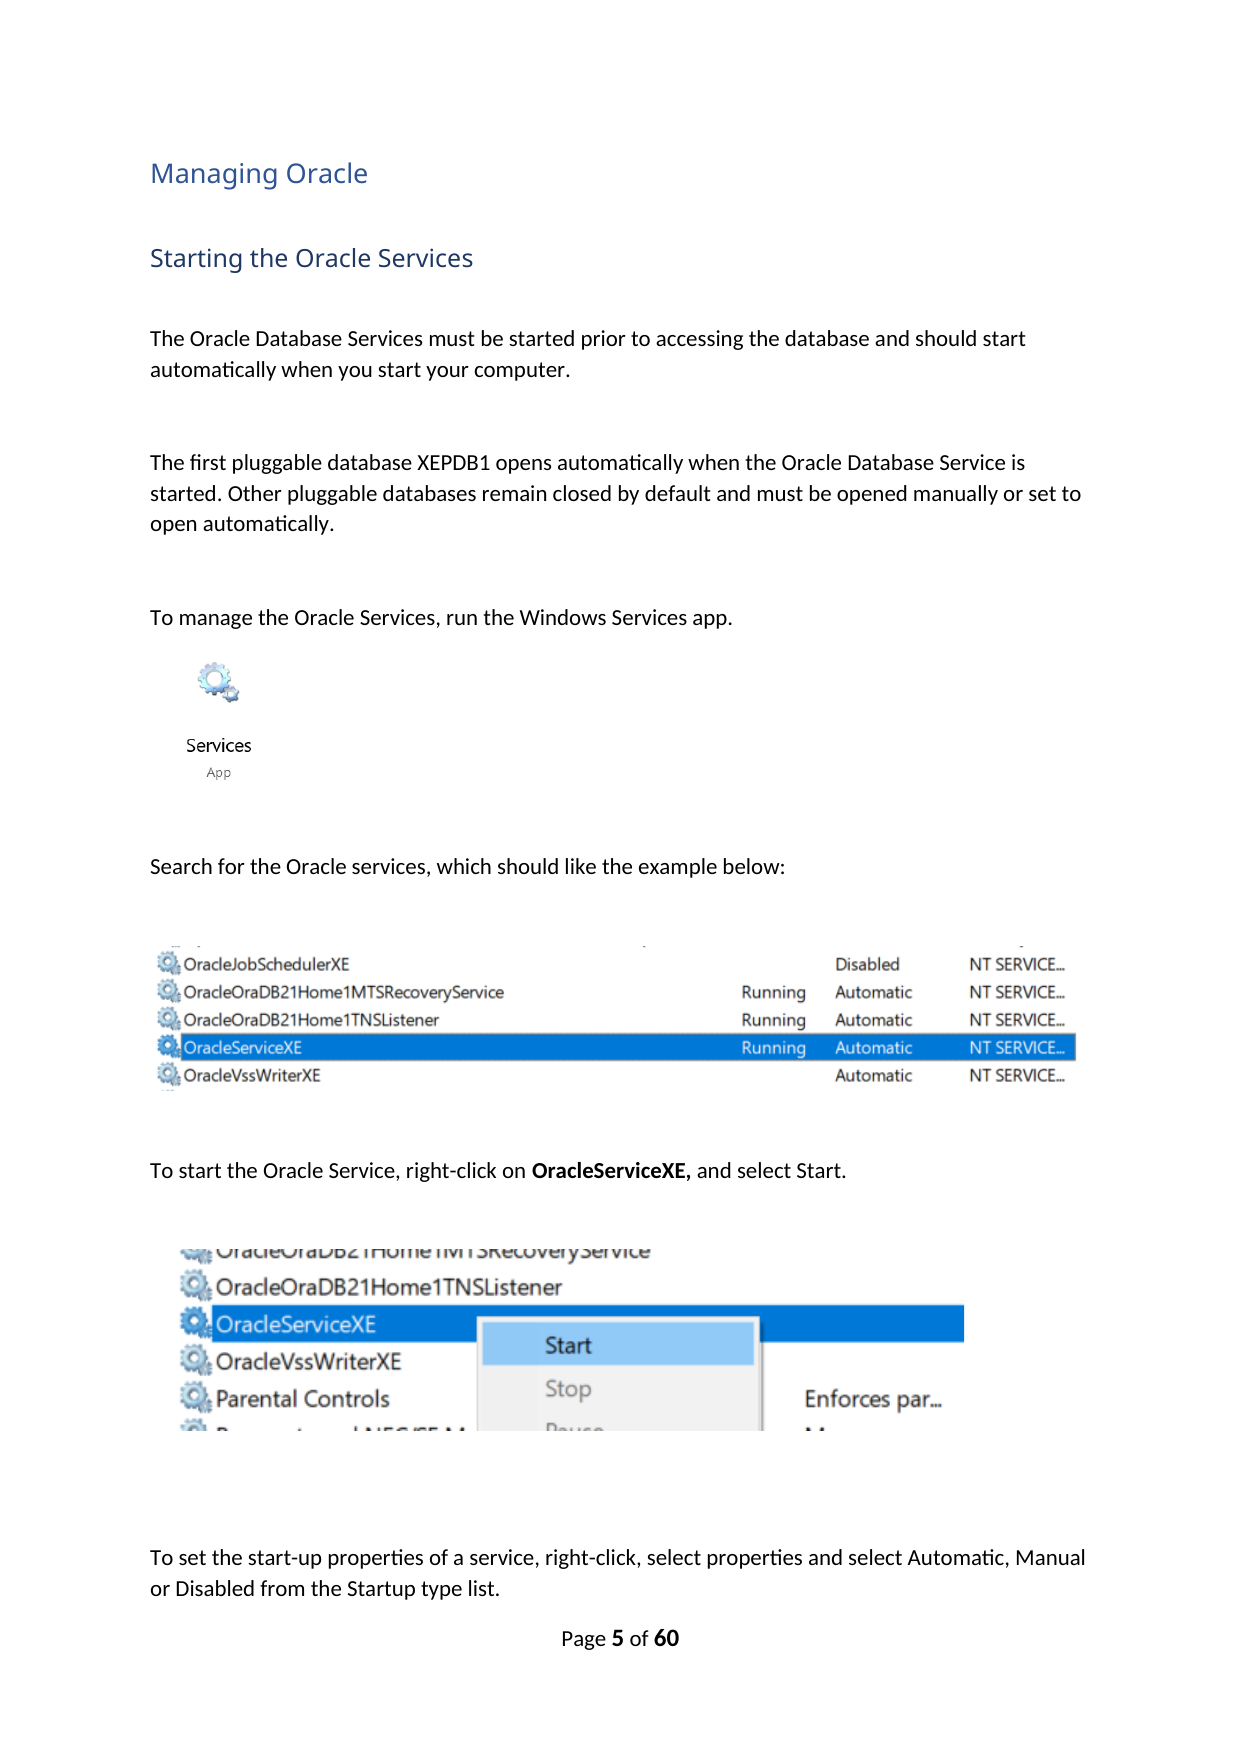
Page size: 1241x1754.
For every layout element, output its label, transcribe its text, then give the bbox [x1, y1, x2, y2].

subtitle Starting the Oracle Services [150, 241, 1090, 275]
picture [150, 1249, 965, 1431]
text To set the start-up properties of a service, right-click, select properties and select Automatic, Manual or Disabled from the Startup type list. [150, 1543, 1090, 1602]
picture [150, 649, 292, 787]
text To start the Oracle Service, right-click on OracleServiceXE, and select Start. [150, 1156, 1090, 1184]
text The Oracle Database Services must be started prior to accessing the database and should start automatically when you start your computer. [150, 324, 1090, 383]
text The first pluggable database XEPDB1 opens automatically when the Oracle Database Service is started. Other pluggable databases remain closed by default and must be opened manually or set to open automatically. [150, 448, 1090, 537]
text To manage the Oracle Services, run the Windows Services app. [150, 603, 1090, 631]
text Search for the Oracle services, which should like the example below: [150, 852, 1090, 880]
subtitle Managing Oracle [150, 154, 1090, 191]
picture [150, 946, 1091, 1091]
